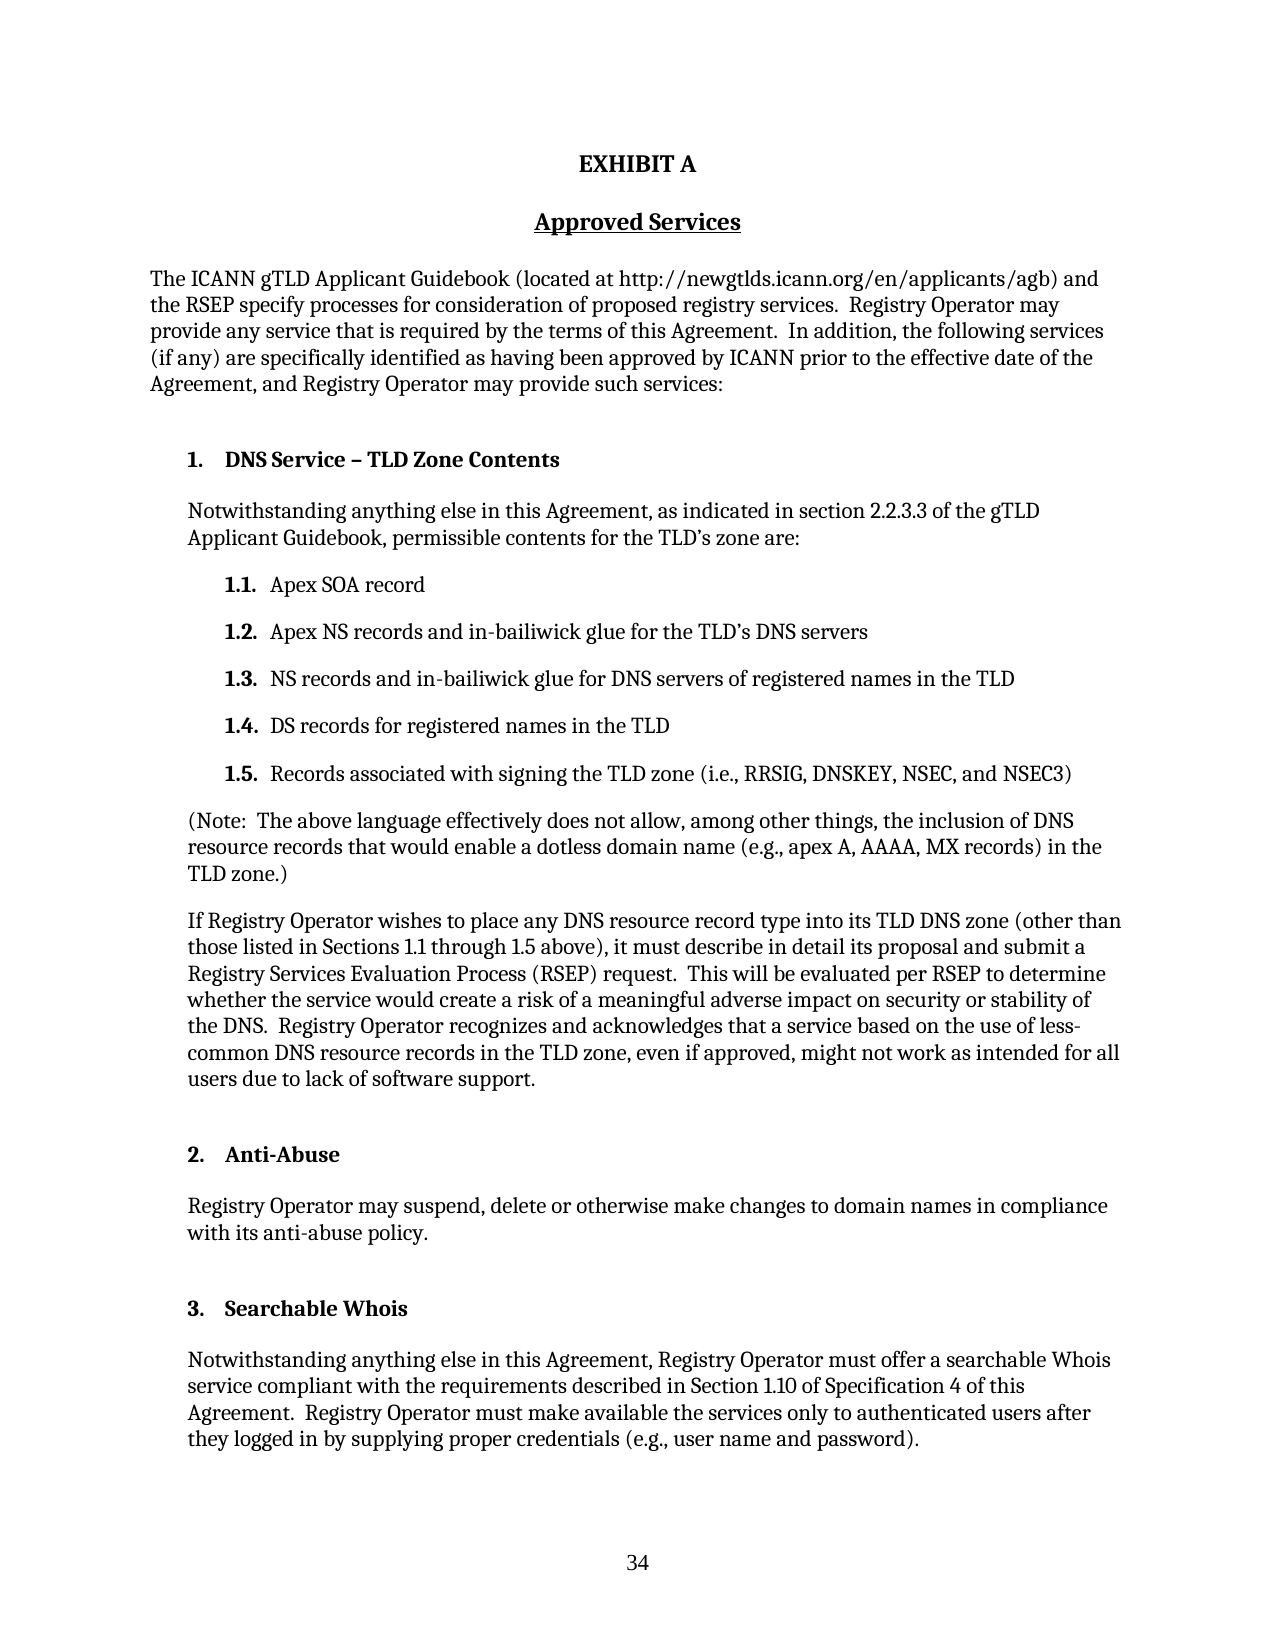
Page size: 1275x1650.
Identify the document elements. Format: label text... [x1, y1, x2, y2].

text If Registry Operator wishes to place any DNS resource record type into its TLD DNS zone (other than those listed in Sections 1.1 through 1.5 above), it must describe in detail its proposal and submit a Registry Services Evaluation Process (RSEP) request. This will be evaluated per RSEP to determine whether the service would create a risk of a meaningful adverse impact on security or stability of the DNS. Registry Operator recognizes and acknowledges that a service based on the use of less-common DNS resource records in the TLD zone, even if approved, might not work as intended for all users due to lack of software support. [187, 908, 1125, 1092]
list Apex NS records and in-bailiwick glue for the TLD’s DNS servers [225, 619, 1125, 645]
text Notwithstanding anything else in this Agreement, Registry Operator must offer a searchable Whois service compliant with the requirements described in Section 1.10 of Specification 4 of this Agreement. Registry Operator must make available the services only to authenticated users after they logged in by supplying proper credentials (e.g., user name and password). [187, 1347, 1125, 1452]
list Records associated with signing the TLD zone (i.e., RRSIG, DNSKEY, NSEC, and NSEC3) [225, 761, 1125, 787]
text (Note: The above language effectively does not allow, among other things, the inclusion of DNS resource records that would enable a dotless domain name (e.g., apex A, AAAA, MX records) in the TLD zone.) [187, 808, 1125, 887]
list Searchable Whois [187, 1296, 1125, 1322]
list DS records for registered names in the TLD [225, 713, 1125, 740]
text The ICANN gTLD Applicant Guidebook (located at http://newgtlds.icann.org/en/applicants/agb) and the RSEP specify processes for consideration of proposed registry services. Registry Operator may provide any service that is required by the terms of this Agreement. In addition, the following services (if any) are specifically identified as having been approved by ICANN prior to the effective date of the Agreement, and Registry Operator may provide such services: [150, 265, 1125, 397]
list DNS Service – TLD Zone Contents [187, 447, 1125, 473]
list Apex SOA record [225, 572, 1125, 598]
text Registry Operator may suspend, delete or otherwise make changes to domain names in compliance with its anti-abuse policy. [187, 1193, 1125, 1246]
list NS records and in-bailiwick glue for DNS servers of registered names in the TLD [225, 666, 1125, 692]
text EXHIBIT A Approved Services [150, 150, 1125, 236]
list Anti-Abuse [187, 1142, 1125, 1168]
text Notwithstanding anything else in this Agreement, as indicated in section 2.2.3.3 of the gTLD Applicant Guidebook, permissible contents for the TLD’s zone are: [187, 498, 1125, 551]
